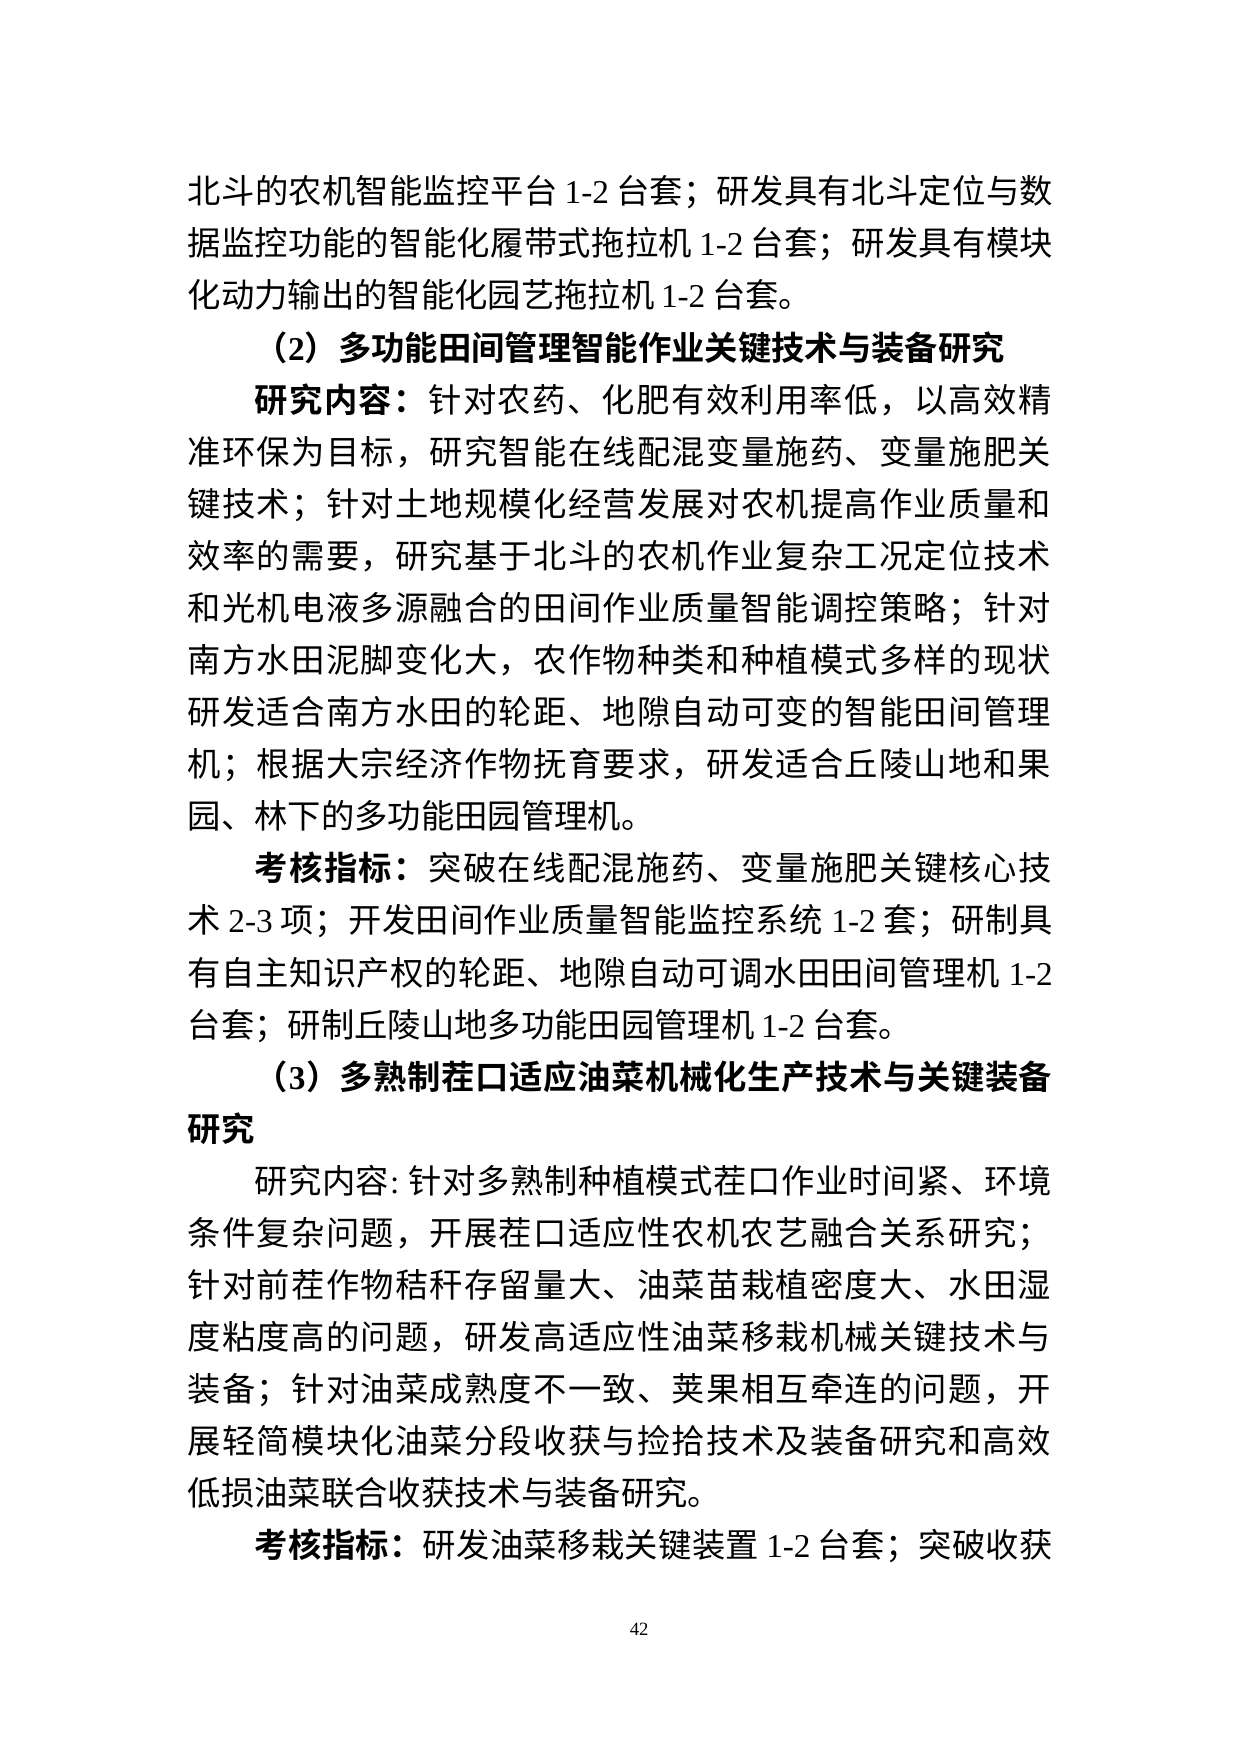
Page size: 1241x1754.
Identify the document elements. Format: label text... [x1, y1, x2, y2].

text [187, 162, 1053, 318]
text （3）多熟制茬口适应油菜机械化生产技术与关键装备研究 [187, 1047, 1053, 1152]
text 研究内容：针对农药、化肥有效利用率低，以高效精准环保为目标，研究智能在线配混变量施药、变量施肥关键技术；针对土地规模化经营发展对农机提高作业质量和效率的需要，研究基于北斗的农机作业复杂工况定位技术和光机电液多源融合的田间作业质量智能调控策略；针对南方水田泥脚变化大，农作物种类和种植模式多样的现状，研发适合南方水田的轮距、地隙自动可变的智能田间管理机；根据大宗经济作物抚育要求，研发适合丘陵山地和果园、林下的多功能田园管理机。 [187, 370, 1053, 839]
text （2）多功能田间管理智能作业关键技术与装备研究 [187, 318, 1053, 370]
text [187, 1516, 1053, 1568]
text 考核指标：突破在线配混施药、变量施肥关键核心技术2-3项；开发田间作业质量智能监控系统1-2套；研制具有自主知识产权的轮距、地隙自动可调水田田间管理机1-2台套；研制丘陵山地多功能田园管理机1-2台套。 [187, 839, 1053, 1047]
text 研究内容: 针对多熟制种植模式茬口作业时间紧、环境条件复杂问题，开展茬口适应性农机农艺融合关系研究；针对前茬作物秸秆存留量大、油菜苗栽植密度大、水田湿度粘度高的问题，研发高适应性油菜移栽机械关键技术与装备；针对油菜成熟度不一致、荚果相互牵连的问题，开展轻简模块化油菜分段收获与捡拾技术及装备研究和高效低损油菜联合收获技术与装备研究。 [187, 1152, 1053, 1516]
